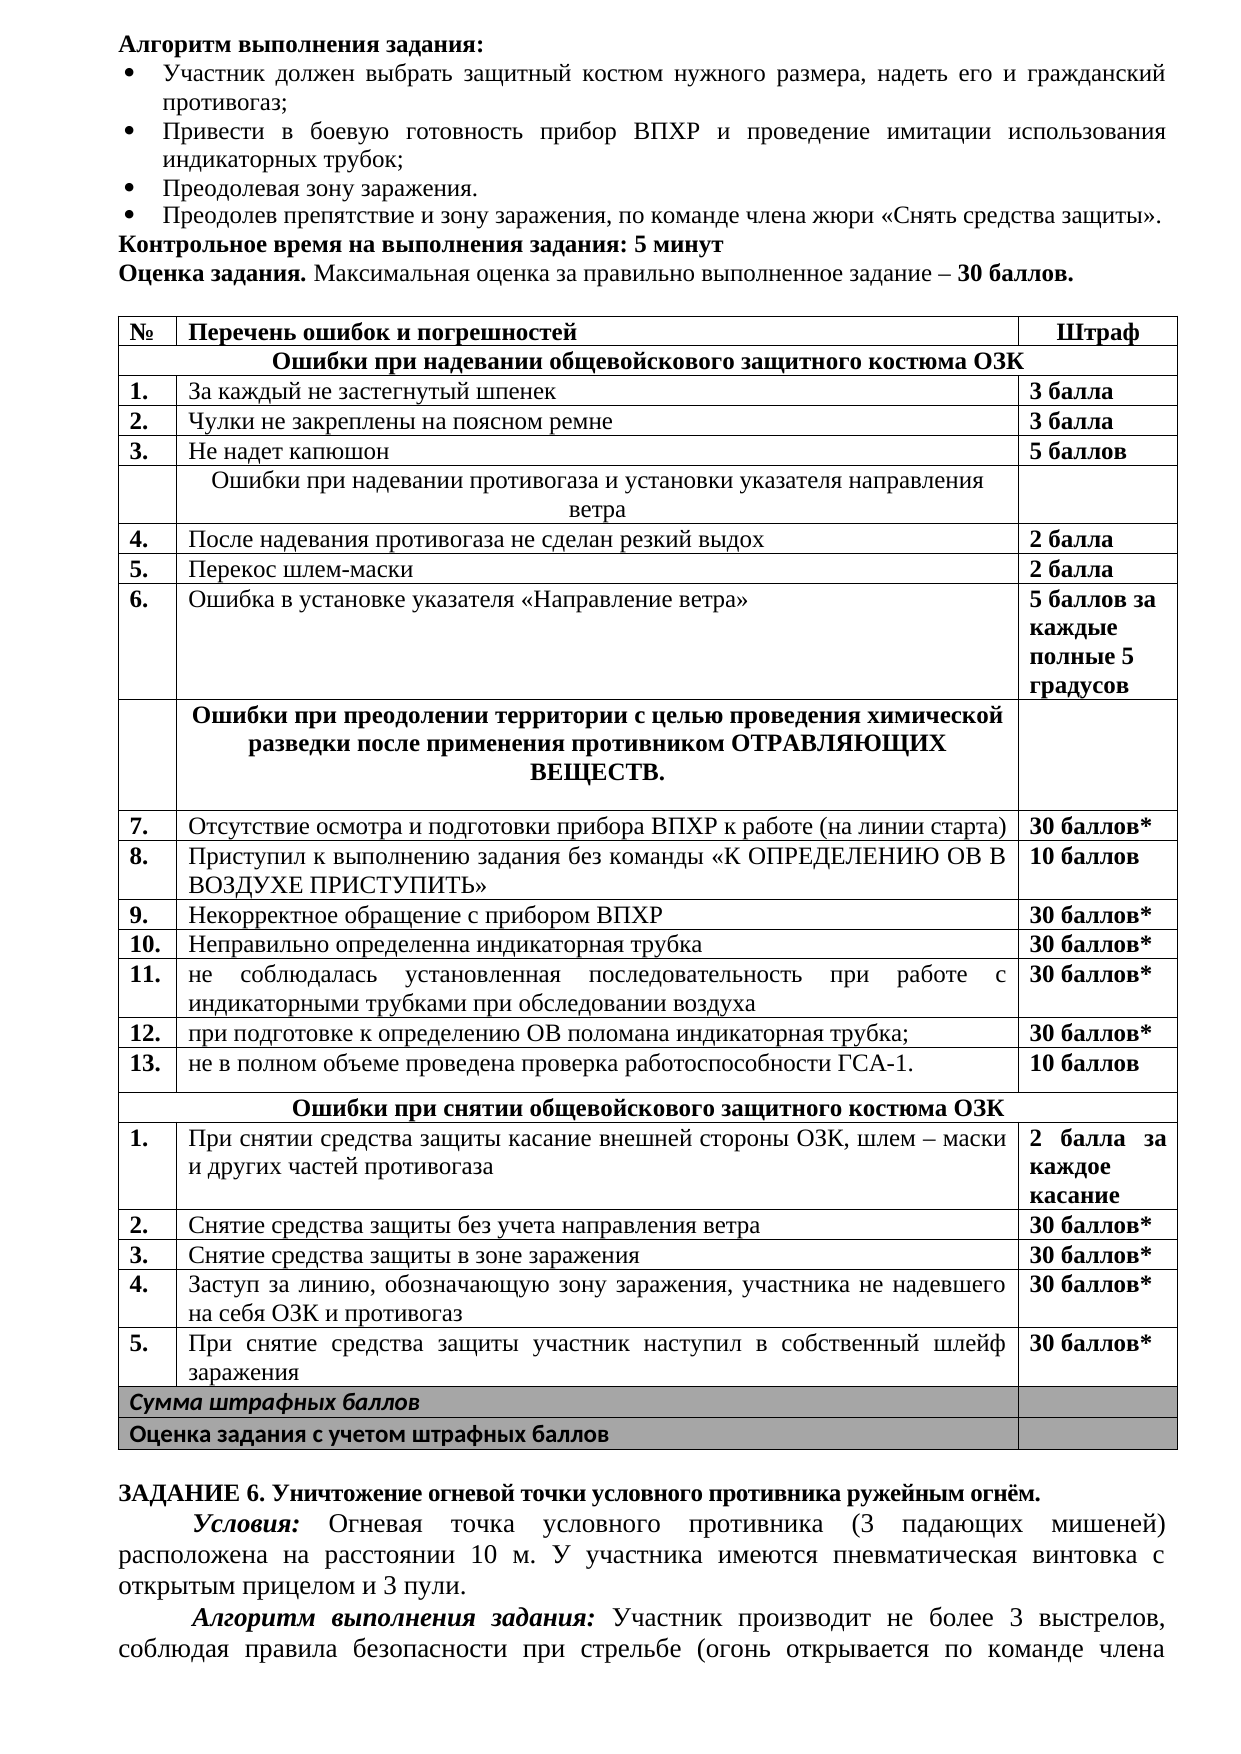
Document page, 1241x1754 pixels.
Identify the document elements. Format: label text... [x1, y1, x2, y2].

list Привести в боевую готовность прибор ВПХР и проведение имитации использования индикаторных трубок; [125, 116, 1167, 173]
table_cell не в полном объеме проведена проверка работоспособности ГСА-1. [177, 1048, 1018, 1092]
table_cell 6. [119, 584, 176, 699]
table_cell Ошибки при снятии общевойскового защитного костюма ОЗК [119, 1093, 1177, 1122]
list Участник должен выбрать защитный костюм нужного размера, надеть его и гражданский противогаз; [125, 58, 1167, 116]
text Контрольное время на выполнения задания: 5 минут [118, 229, 1167, 258]
table_cell 5. [119, 1328, 176, 1386]
table_cell 12. [119, 1018, 176, 1047]
table_cell 10. [119, 930, 176, 958]
table_cell 1. [119, 376, 176, 405]
table_cell [1019, 466, 1177, 523]
table_cell 9. [119, 900, 176, 928]
list Преодолевая зону заражения. [125, 173, 1167, 202]
table_cell Отсутствие осмотра и подготовки прибора ВПХР к работе (на линии старта) [177, 811, 1018, 840]
table_cell Заступ за линию, обозначающую зону заражения, участника не надевшего на себя ОЗК и противогаз [177, 1270, 1018, 1327]
table_cell 2. [119, 1210, 176, 1239]
table_cell 30 баллов* [1019, 1240, 1177, 1268]
table_cell не соблюдалась установленная последовательность при работе с индикаторными трубками при обследовании воздуха [177, 959, 1018, 1017]
table_cell 3. [119, 1240, 176, 1268]
table_cell 5. [119, 554, 176, 583]
table_cell 30 баллов* [1019, 1210, 1177, 1239]
table_cell После надевания противогаза не сделан резкий выдох [177, 524, 1018, 553]
table_cell Неправильно определенна индикаторная трубка [177, 930, 1018, 958]
table_cell 5 баллов [1019, 436, 1177, 464]
table_cell 11. [119, 959, 176, 1017]
table_cell Некорректное обращение с прибором ВПХР [177, 900, 1018, 928]
table_cell Снятие средства защиты без учета направления ветра [177, 1210, 1018, 1239]
table_cell [1019, 700, 1177, 810]
table_cell 2 балла [1019, 524, 1177, 553]
table_cell Не надет капюшон [177, 436, 1018, 464]
table_cell При снятие средства защиты участник наступил в собственный шлейф заражения [177, 1328, 1018, 1386]
table_cell 3 балла [1019, 406, 1177, 435]
text Оценка задания. Максимальная оценка за правильно выполненное задание – 30 баллов. [118, 258, 1167, 287]
table_cell 7. [119, 811, 176, 840]
table_cell Перекос шлем-маски [177, 554, 1018, 583]
table_cell 4. [119, 524, 176, 553]
table_cell За каждый не застегнутый шпенек [177, 376, 1018, 405]
table_cell 30 баллов* [1019, 811, 1177, 840]
list Преодолев препятствие и зону заражения, по команде члена жюри «Снять средства защиты». [125, 202, 1167, 229]
table_header Перечень ошибок и погрешностей [177, 317, 1018, 345]
table_cell Снятие средства защиты в зоне заражения [177, 1240, 1018, 1268]
table_header № [119, 317, 176, 345]
text ЗАДАНИЕ 6. Уничтожение огневой точки условного противника ружейным огнём. [118, 1478, 1167, 1507]
table_cell 10 баллов [1019, 841, 1177, 899]
table_cell 3. [119, 436, 176, 464]
table_cell [119, 700, 176, 810]
table_cell 4. [119, 1270, 176, 1327]
table_cell Ошибки при надевании общевойскового защитного костюма ОЗК [119, 346, 1177, 375]
table_cell 10 баллов [1019, 1048, 1177, 1092]
table_cell 1. [119, 1123, 176, 1209]
table_cell 8. [119, 841, 176, 899]
table_cell 30 баллов* [1019, 930, 1177, 958]
table_cell 30 баллов* [1019, 959, 1177, 1017]
table_cell 30 баллов* [1019, 900, 1177, 928]
table_cell Оценка задания с учетом штрафных баллов [119, 1418, 1018, 1449]
table_cell [1019, 1418, 1177, 1449]
table_cell 30 баллов* [1019, 1018, 1177, 1047]
table_cell Приступил к выполнению задания без команды «К ОПРЕДЕЛЕНИЮ ОВ В ВОЗДУХЕ ПРИСТУПИТЬ» [177, 841, 1018, 899]
table_cell Ошибка в установке указателя «Направление ветра» [177, 584, 1018, 699]
table_cell Сумма штрафных баллов [119, 1387, 1018, 1417]
table_cell 2. [119, 406, 176, 435]
table_cell 30 баллов* [1019, 1328, 1177, 1386]
table_cell Ошибки при преодолении территории с целью проведения химической разведки после применения противником ОТРАВЛЯЮЩИХ ВЕЩЕСТВ. [177, 700, 1018, 810]
table_header Штраф [1019, 317, 1177, 345]
table_cell Чулки не закреплены на поясном ремне [177, 406, 1018, 435]
table_cell 13. [119, 1048, 176, 1092]
table_cell при подготовке к определению ОВ поломана индикаторная трубка; [177, 1018, 1018, 1047]
table_cell 30 баллов* [1019, 1270, 1177, 1327]
table_cell 2 балла за каждое касание [1019, 1123, 1177, 1209]
table_cell [119, 466, 176, 523]
table_cell 5 баллов за каждые полные 5 градусов [1019, 584, 1177, 699]
text Алгоритм выполнения задания: [118, 29, 1167, 58]
table_cell 2 балла [1019, 554, 1177, 583]
table_cell Ошибки при надевании противогаза и установки указателя направления ветра [177, 466, 1018, 523]
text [118, 1601, 1167, 1663]
table_cell При снятии средства защиты касание внешней стороны ОЗК, шлем – маски и других частей противогаза [177, 1123, 1018, 1209]
table_cell 3 балла [1019, 376, 1177, 405]
table_cell [1019, 1387, 1177, 1417]
text Условия: Огневая точка условного противника (3 падающих мишеней) расположена на расстоянии 10 м. У участника имеются пневматическая винтовка с открытым прицелом и 3 пули. [118, 1507, 1167, 1601]
